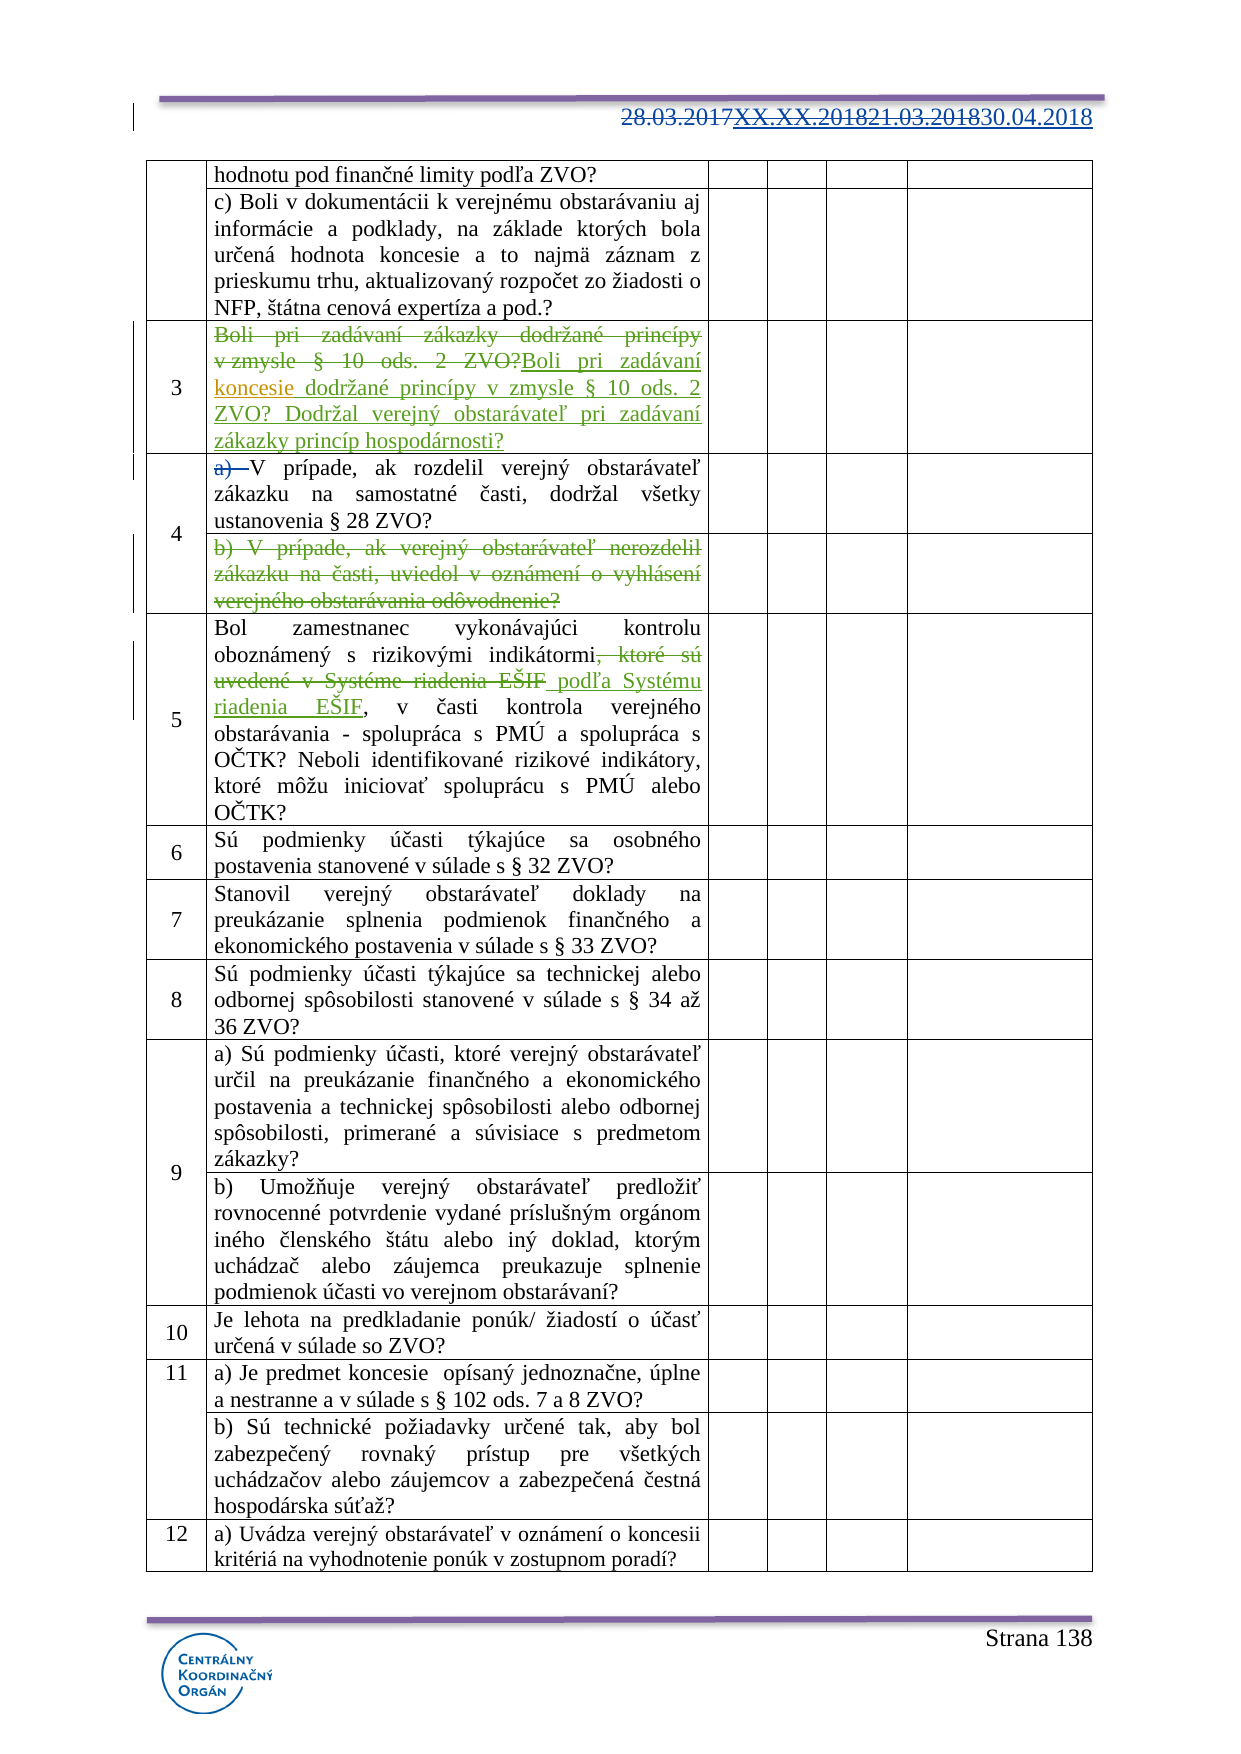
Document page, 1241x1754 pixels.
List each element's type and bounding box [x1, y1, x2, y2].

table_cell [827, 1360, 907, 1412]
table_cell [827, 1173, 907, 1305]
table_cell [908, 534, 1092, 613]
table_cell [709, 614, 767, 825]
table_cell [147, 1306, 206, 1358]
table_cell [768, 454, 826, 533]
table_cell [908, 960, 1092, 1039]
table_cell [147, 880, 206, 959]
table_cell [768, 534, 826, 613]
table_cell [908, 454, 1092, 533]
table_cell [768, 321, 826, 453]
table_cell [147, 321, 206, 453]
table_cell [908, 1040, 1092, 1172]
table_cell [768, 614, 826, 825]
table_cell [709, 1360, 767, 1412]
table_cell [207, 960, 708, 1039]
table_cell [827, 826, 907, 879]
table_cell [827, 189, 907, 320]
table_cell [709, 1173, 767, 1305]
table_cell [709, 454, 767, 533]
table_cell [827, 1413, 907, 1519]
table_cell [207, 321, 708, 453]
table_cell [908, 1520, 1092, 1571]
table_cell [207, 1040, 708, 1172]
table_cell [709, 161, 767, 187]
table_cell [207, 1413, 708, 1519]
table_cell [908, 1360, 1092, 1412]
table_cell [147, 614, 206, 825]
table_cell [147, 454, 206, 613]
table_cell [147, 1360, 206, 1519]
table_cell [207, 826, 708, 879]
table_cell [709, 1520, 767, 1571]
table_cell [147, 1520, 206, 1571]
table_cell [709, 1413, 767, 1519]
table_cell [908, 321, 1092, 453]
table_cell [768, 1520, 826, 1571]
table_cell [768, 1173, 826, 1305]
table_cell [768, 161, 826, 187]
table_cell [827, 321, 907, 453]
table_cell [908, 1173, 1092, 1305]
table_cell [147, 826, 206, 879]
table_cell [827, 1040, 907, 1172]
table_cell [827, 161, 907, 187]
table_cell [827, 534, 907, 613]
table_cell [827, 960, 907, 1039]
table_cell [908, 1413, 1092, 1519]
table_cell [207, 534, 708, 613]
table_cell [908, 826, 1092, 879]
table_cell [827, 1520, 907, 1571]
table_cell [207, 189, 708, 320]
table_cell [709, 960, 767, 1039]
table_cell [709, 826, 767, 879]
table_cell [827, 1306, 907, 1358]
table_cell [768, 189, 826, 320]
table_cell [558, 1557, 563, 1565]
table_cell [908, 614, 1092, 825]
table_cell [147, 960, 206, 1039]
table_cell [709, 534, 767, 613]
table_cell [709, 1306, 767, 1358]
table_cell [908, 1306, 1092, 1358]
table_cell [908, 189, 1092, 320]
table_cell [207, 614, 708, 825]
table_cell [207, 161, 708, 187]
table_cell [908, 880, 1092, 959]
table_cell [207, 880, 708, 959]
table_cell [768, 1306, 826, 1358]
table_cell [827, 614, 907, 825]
picture [159, 1631, 272, 1713]
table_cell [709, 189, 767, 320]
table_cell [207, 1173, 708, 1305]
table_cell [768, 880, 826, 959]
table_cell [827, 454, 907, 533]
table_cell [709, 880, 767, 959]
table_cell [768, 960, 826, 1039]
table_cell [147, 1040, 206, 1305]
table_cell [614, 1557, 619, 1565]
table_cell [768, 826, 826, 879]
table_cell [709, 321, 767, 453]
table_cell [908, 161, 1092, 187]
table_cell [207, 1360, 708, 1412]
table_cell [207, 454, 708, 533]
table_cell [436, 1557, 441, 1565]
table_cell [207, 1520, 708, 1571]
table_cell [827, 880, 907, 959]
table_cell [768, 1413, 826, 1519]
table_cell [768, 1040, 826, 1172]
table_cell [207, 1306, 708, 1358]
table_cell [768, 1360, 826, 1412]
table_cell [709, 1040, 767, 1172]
